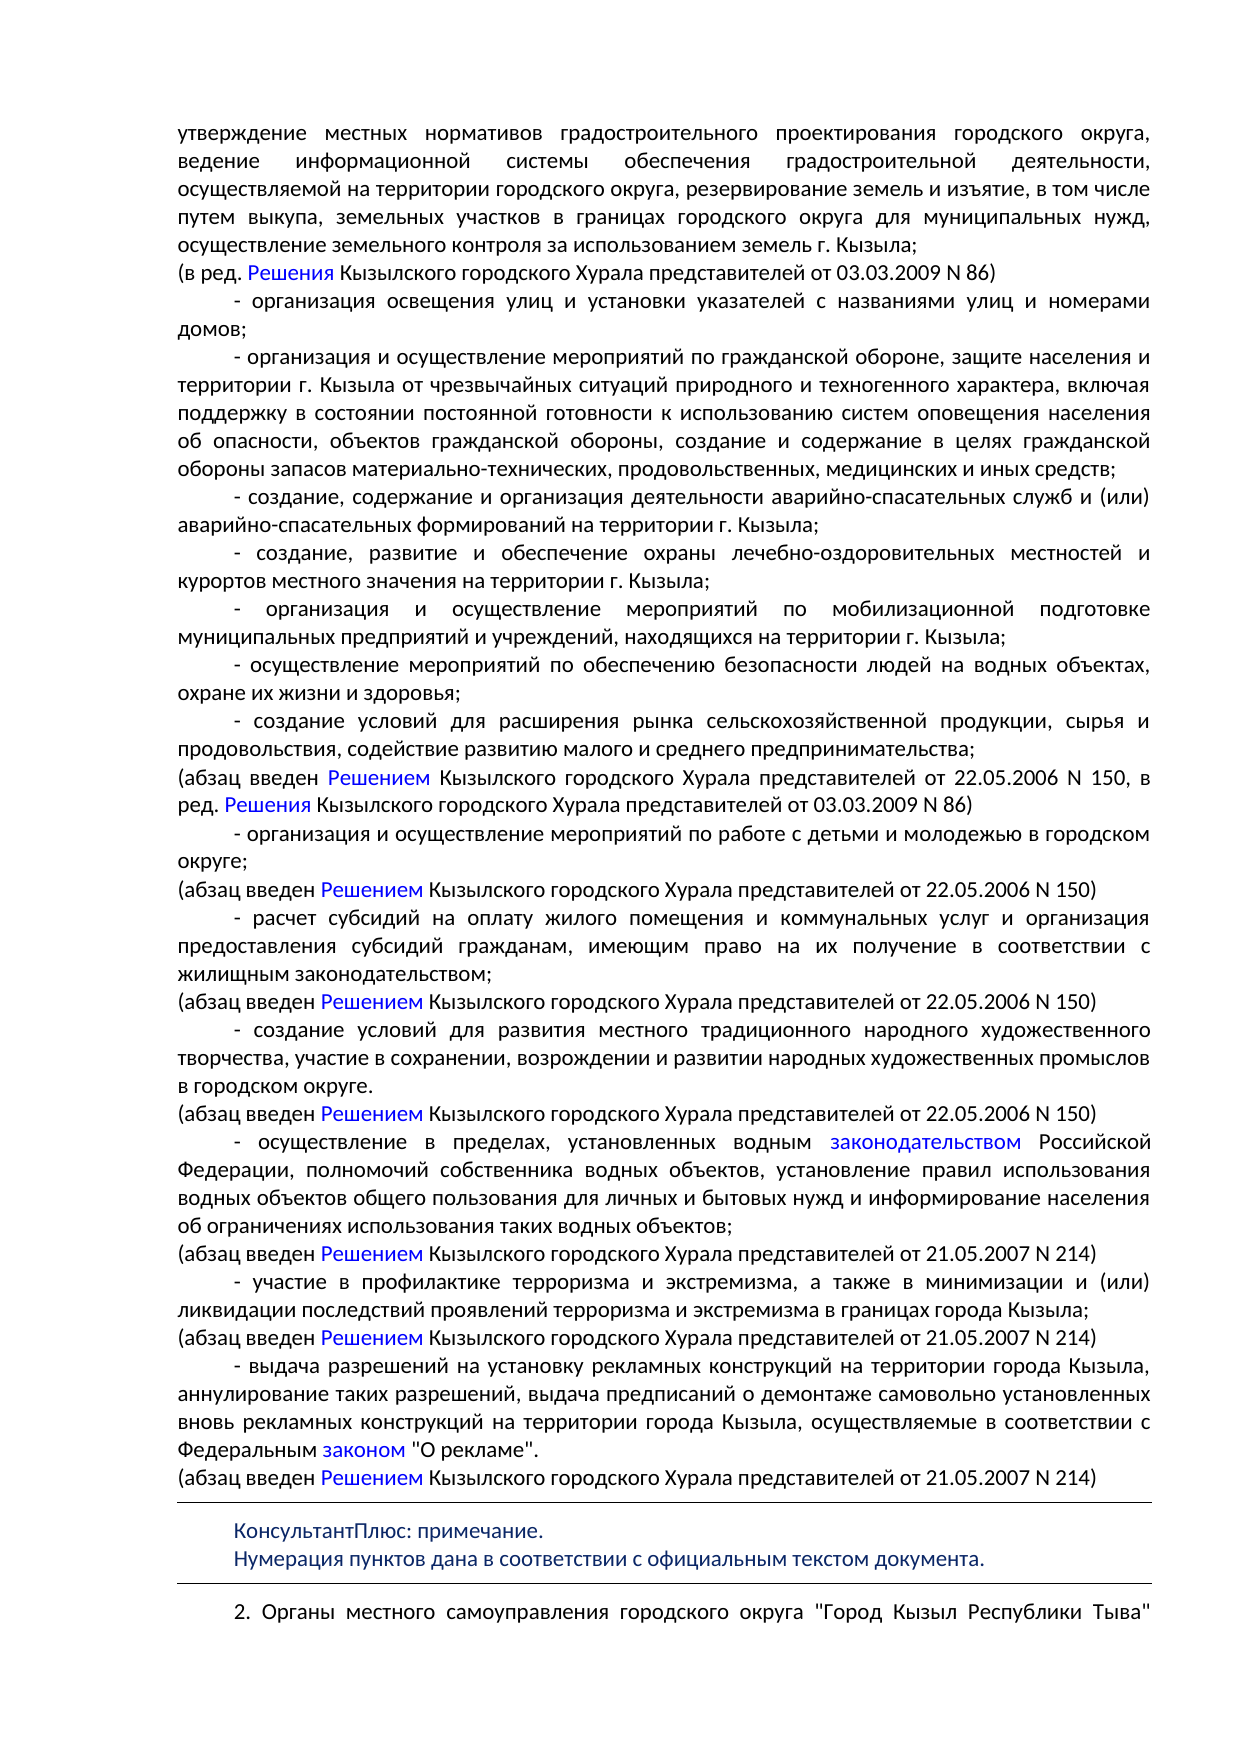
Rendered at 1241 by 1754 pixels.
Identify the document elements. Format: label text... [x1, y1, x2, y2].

text (абзац введен Решением Кызылского городского Хурала представителей от 22.05.2006 N 150, в ред. Решения Кызылского городского Хурала представителей от 03.03.2009 N 86) [177, 763, 1152, 819]
text КонсультантПлюс: примечание. [177, 1516, 1152, 1544]
text (абзац введен Решением Кызылского городского Хурала представителей от 21.05.2007 N 214) [177, 1239, 1152, 1267]
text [177, 1597, 1152, 1625]
text - организация и осуществление мероприятий по гражданской обороне, защите населения и территории г. Кызыла от чрезвычайных ситуаций природного и техногенного характера, включая поддержку в состоянии постоянной готовности к использованию систем оповещения населения об опасности, объектов гражданской обороны, создание и содержание в целях гражданской обороны запасов материально-технических, продовольственных, медицинских и иных средств; [177, 342, 1152, 482]
text - создание, содержание и организация деятельности аварийно-спасательных служб и (или) аварийно-спасательных формирований на территории г. Кызыла; [177, 482, 1152, 538]
text - выдача разрешений на установку рекламных конструкций на территории города Кызыла, аннулирование таких разрешений, выдача предписаний о демонтаже самовольно установленных вновь рекламных конструкций на территории города Кызыла, осуществляемые в соответствии с Федеральным законом "О рекламе". [177, 1351, 1152, 1463]
text - осуществление в пределах, установленных водным законодательством Российской Федерации, полномочий собственника водных объектов, установление правил использования водных объектов общего пользования для личных и бытовых нужд и информирование населения об ограничениях использования таких водных объектов; [177, 1127, 1152, 1239]
text (абзац введен Решением Кызылского городского Хурала представителей от 22.05.2006 N 150) [177, 1099, 1152, 1127]
text - создание условий для развития местного традиционного народного художественного творчества, участие в сохранении, возрождении и развитии народных художественных промыслов в городском округе. [177, 1015, 1152, 1099]
text (абзац введен Решением Кызылского городского Хурала представителей от 22.05.2006 N 150) [177, 875, 1152, 903]
text - осуществление мероприятий по обеспечению безопасности людей на водных объектах, охране их жизни и здоровья; [177, 651, 1152, 707]
text Нумерация пунктов дана в соответствии с официальным текстом документа. [177, 1544, 1152, 1572]
text - создание условий для расширения рынка сельскохозяйственной продукции, сырья и продовольствия, содействие развитию малого и среднего предпринимательства; [177, 707, 1152, 763]
text (абзац введен Решением Кызылского городского Хурала представителей от 21.05.2007 N 214) [177, 1463, 1152, 1491]
text - расчет субсидий на оплату жилого помещения и коммунальных услуг и организация предоставления субсидий гражданам, имеющим право на их получение в соответствии с жилищным законодательством; [177, 903, 1152, 987]
text - организация освещения улиц и установки указателей с названиями улиц и номерами домов; [177, 286, 1152, 342]
text - участие в профилактике терроризма и экстремизма, а также в минимизации и (или) ликвидации последствий проявлений терроризма и экстремизма в границах города Кызыла; [177, 1267, 1152, 1323]
text (в ред. Решения Кызылского городского Хурала представителей от 03.03.2009 N 86) [177, 258, 1152, 286]
text (абзац введен Решением Кызылского городского Хурала представителей от 21.05.2007 N 214) [177, 1323, 1152, 1351]
text (абзац введен Решением Кызылского городского Хурала представителей от 22.05.2006 N 150) [177, 987, 1152, 1015]
text - организация и осуществление мероприятий по работе с детьми и молодежью в городском округе; [177, 819, 1152, 875]
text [177, 118, 1152, 258]
text - создание, развитие и обеспечение охраны лечебно-оздоровительных местностей и курортов местного значения на территории г. Кызыла; [177, 538, 1152, 594]
text - организация и осуществление мероприятий по мобилизационной подготовке муниципальных предприятий и учреждений, находящихся на территории г. Кызыла; [177, 594, 1152, 651]
